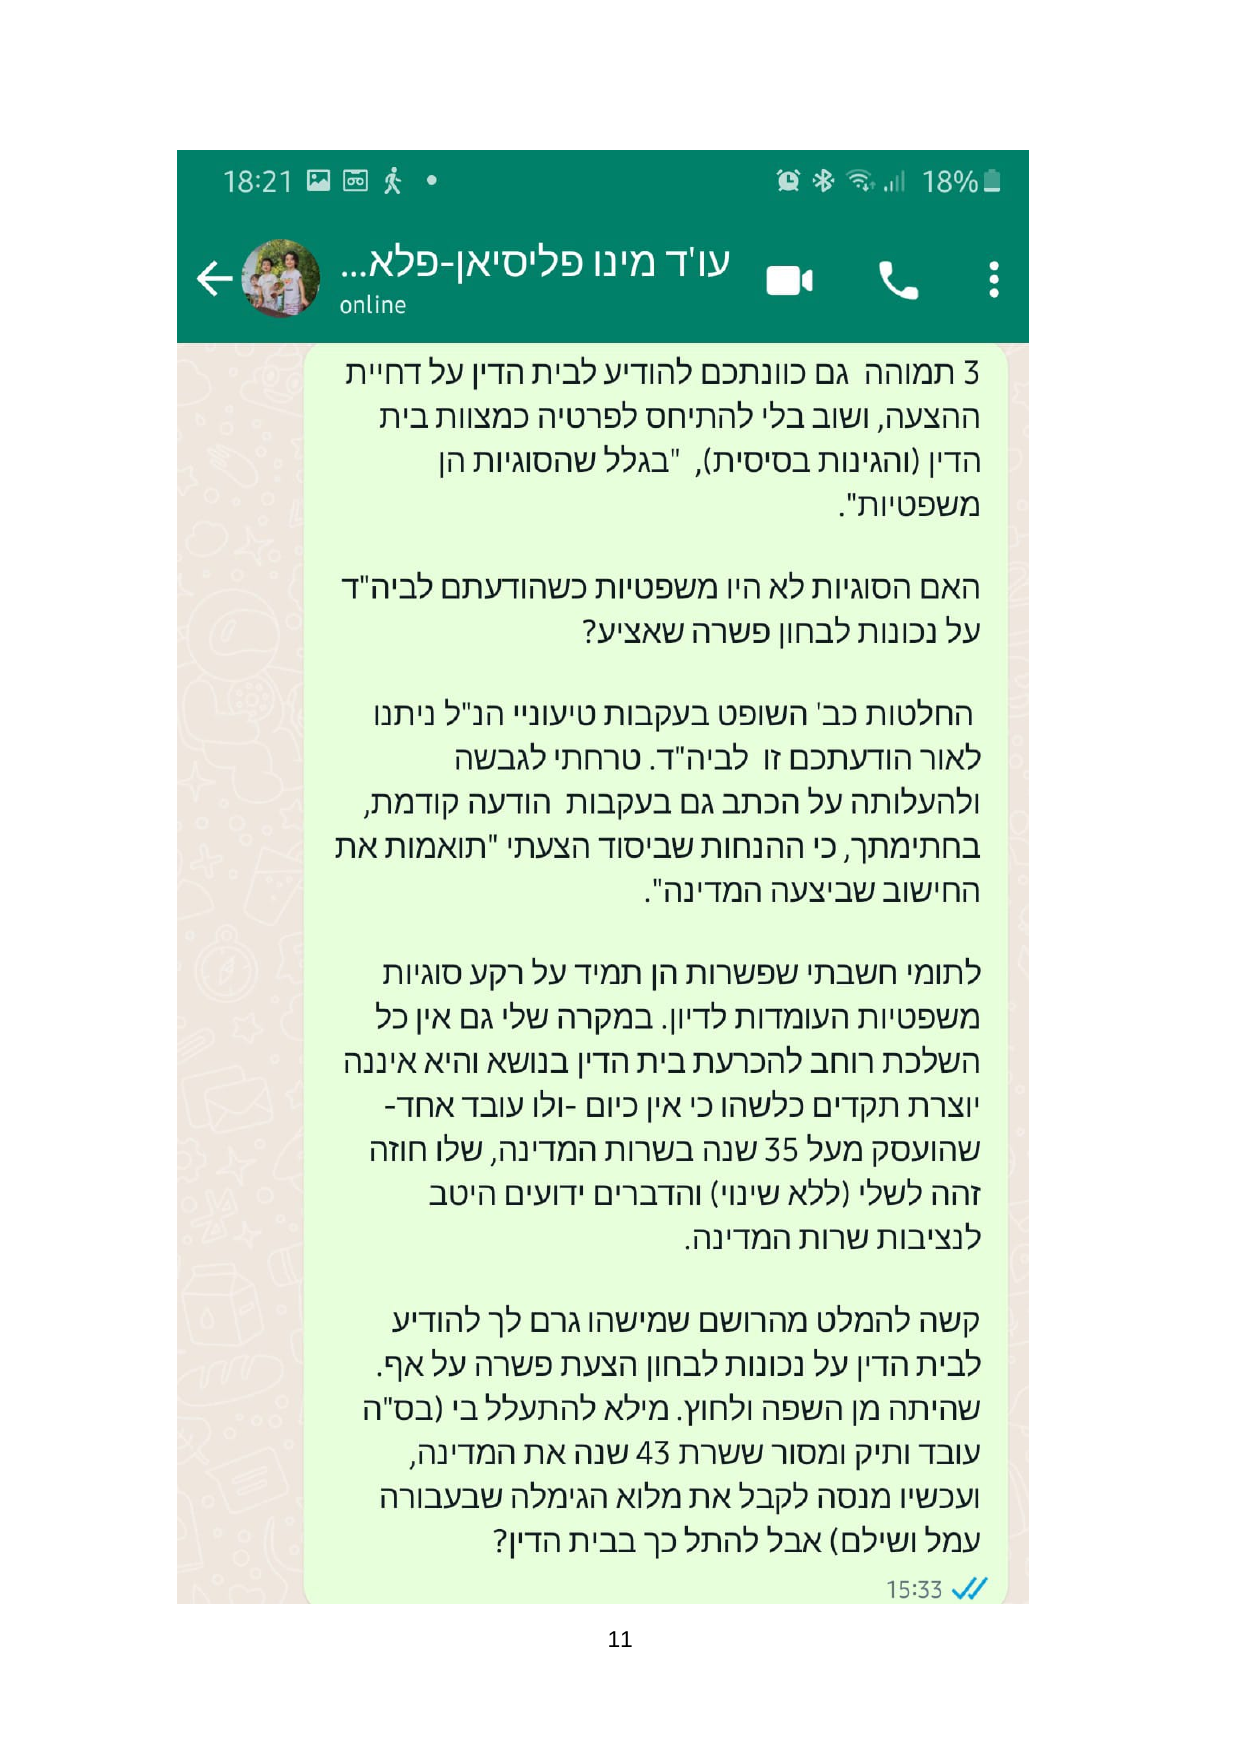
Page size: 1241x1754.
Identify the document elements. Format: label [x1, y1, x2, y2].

picture [177, 150, 1029, 1604]
